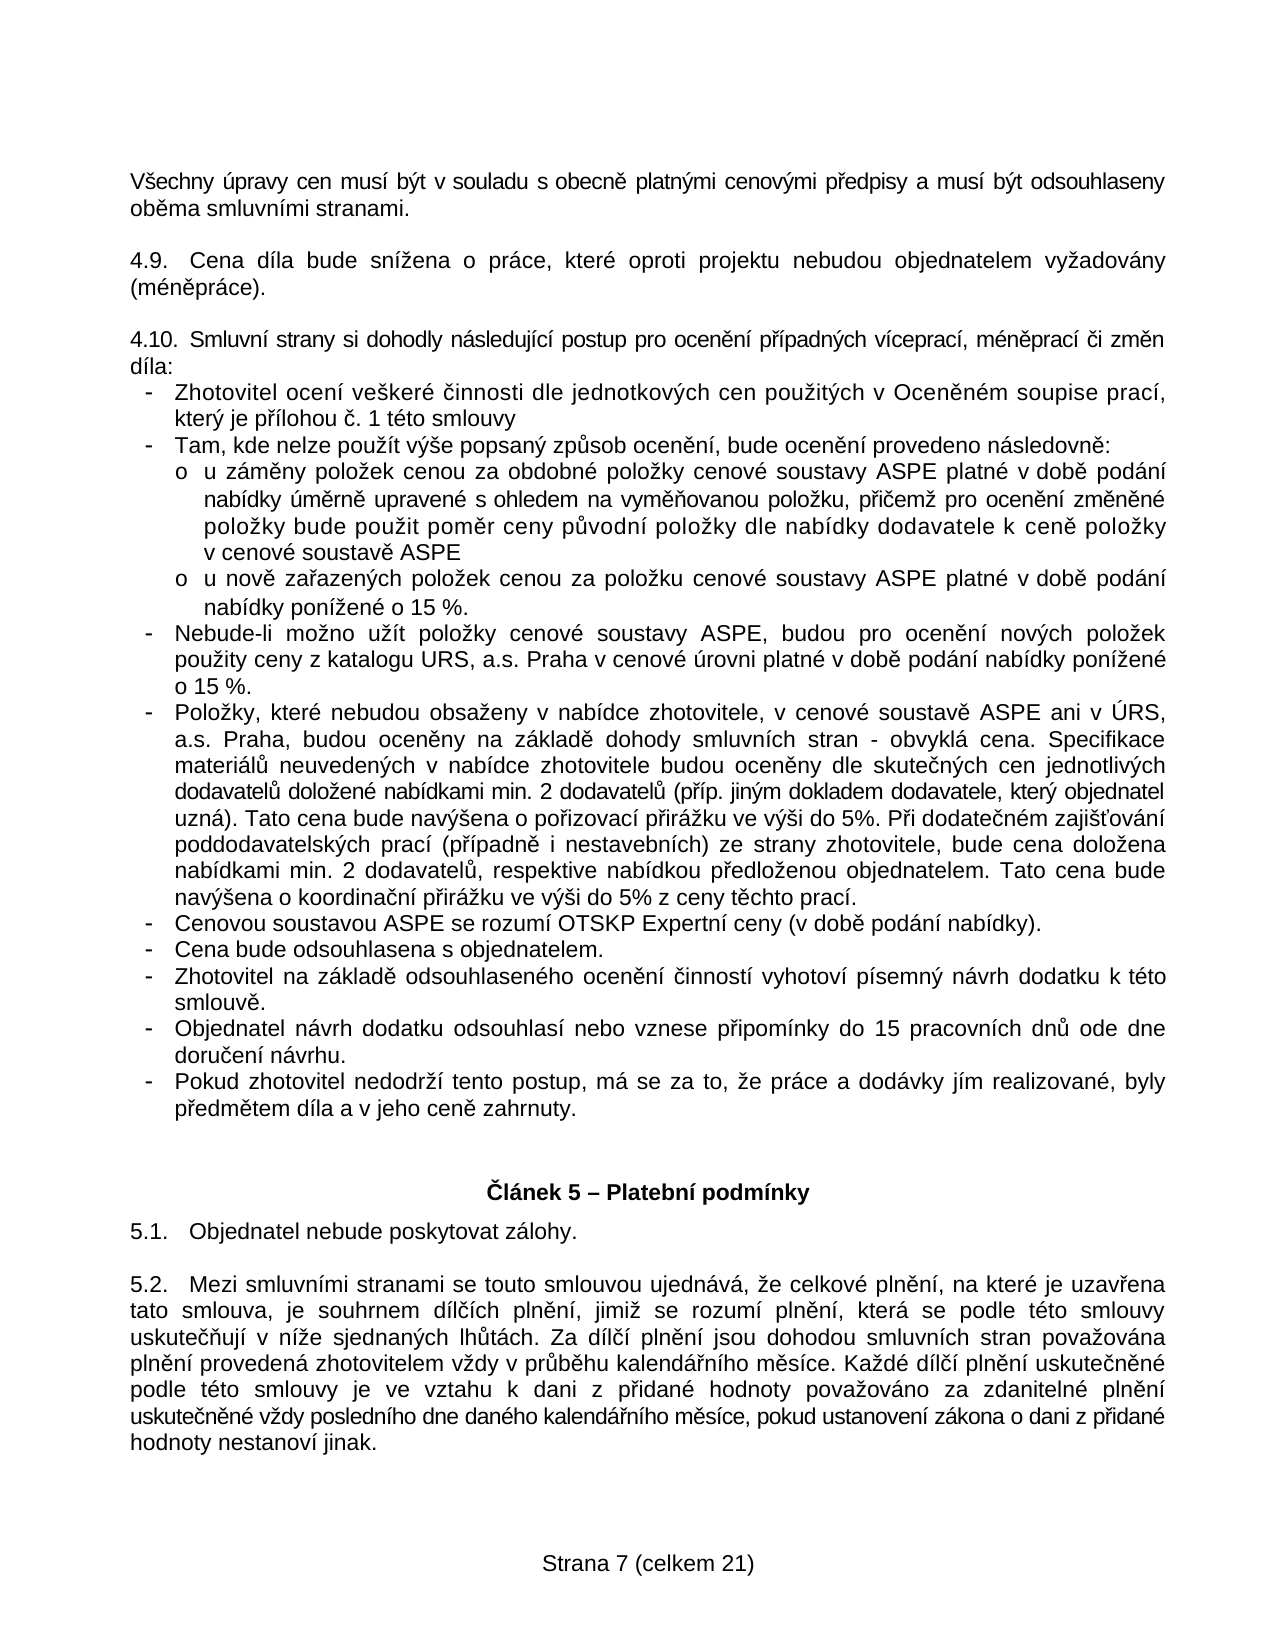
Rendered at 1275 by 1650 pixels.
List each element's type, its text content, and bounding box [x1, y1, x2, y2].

text Článek 5 – Platební podmínky [130, 1179, 1166, 1206]
list Položky, které nebudou obsaženy v nabídce zhotovitele, v cenové soustavě ASPE ani v ÚRS, a.s. Praha, budou oceněny na základě dohody smluvních stran - obvyklá cena. Specifikace materiálů neuvedených v nabídce zhotovitele budou oceněny dle skutečných cen jednotlivých dodavatelů doložené nabídkami min. 2 dodavatelů (příp. jiným dokladem dodavatele, který objednatel uzná). Tato cena bude navýšena o pořizovací přirážku ve výši do 5%. Při dodatečném zajišťování poddodavatelských prací (případně i nestavebních) ze strany zhotovitele, bude cena doložena nabídkami min. 2 dodavatelů, respektive nabídkou předloženou objednatelem. Tato cena bude navýšena o koordinační přirážku ve výši do 5% z ceny těchto prací. [145, 699, 1166, 910]
list Cenovou soustavou ASPE se rozumí OTSKP Expertní ceny (v době podání nabídky). [145, 910, 1166, 936]
list Smluvní strany si dohodly následující postup pro ocenění případných víceprací, méněprací či změn díla: [130, 326, 1166, 379]
list Tam, kde nelze použít výše popsaný způsob ocenění, bude ocenění provedeno následovně: [145, 432, 1166, 458]
list Nebude-li možno užít položky cenové soustavy ASPE, budou pro ocenění nových položek použity ceny z katalogu URS, a.s. Praha v cenové úrovni platné v době podání nabídky ponížené o 15 %. [145, 620, 1166, 699]
list Cena díla bude snížena o práce, které oproti projektu nebudou objednatelem vyžadovány (méněpráce). [130, 247, 1166, 300]
list Objednatel nebude poskytovat zálohy. [130, 1218, 1166, 1244]
list Cena bude odsouhlasena s objednatelem. [145, 936, 1166, 963]
list Mezi smluvními stranami se touto smlouvou ujednává, že celkové plnění, na které je uzavřena tato smlouva, je souhrnem dílčích plnění, jimiž se rozumí plnění, která se podle této smlouvy uskutečňují v níže sjednaných lhůtách. Za dílčí plnění jsou dohodou smluvních stran považována plnění provedená zhotovitelem vždy v průběhu kalendářního měsíce. Každé dílčí plnění uskutečněné podle této smlouvy je ve vztahu k dani z přidané hodnoty považováno za zdanitelné plnění uskutečněné vždy posledního dne daného kalendářního měsíce, pokud ustanovení zákona o dani z přidané hodnoty nestanoví jinak. [130, 1271, 1166, 1455]
list u nově zařazených položek cenou za položku cenové soustavy ASPE platné v době podání nabídky ponížené o 15 %. [174, 565, 1166, 620]
list Zhotovitel na základě odsouhlaseného ocenění činností vyhotoví písemný návrh dodatku k této smlouvě. [145, 963, 1166, 1015]
list Pokud zhotovitel nedodrží tento postup, má se za to, že práce a dodávky jím realizované, byly předmětem díla a v jeho ceně zahrnuty. [145, 1068, 1166, 1121]
text Všechny úpravy cen musí být v souladu s obecně platnými cenovými předpisy a musí být odsouhlaseny oběma smluvními stranami. [130, 168, 1166, 221]
list Objednatel návrh dodatku odsouhlasí nebo vznese připomínky do 15 pracovních dnů ode dne doručení návrhu. [145, 1015, 1166, 1068]
list u záměny položek cenou za obdobné položky cenové soustavy ASPE platné v době podání nabídky úměrně upravené s ohledem na vyměňovanou položku, přičemž pro ocenění změněné položky bude použit poměr ceny původní položky dle nabídky dodavatele k ceně položky v cenové soustavě ASPE [174, 458, 1166, 565]
list Zhotovitel ocení veškeré činnosti dle jednotkových cen použitých v Oceněném soupise prací, který je přílohou č. 1 této smlouvy [145, 379, 1166, 432]
